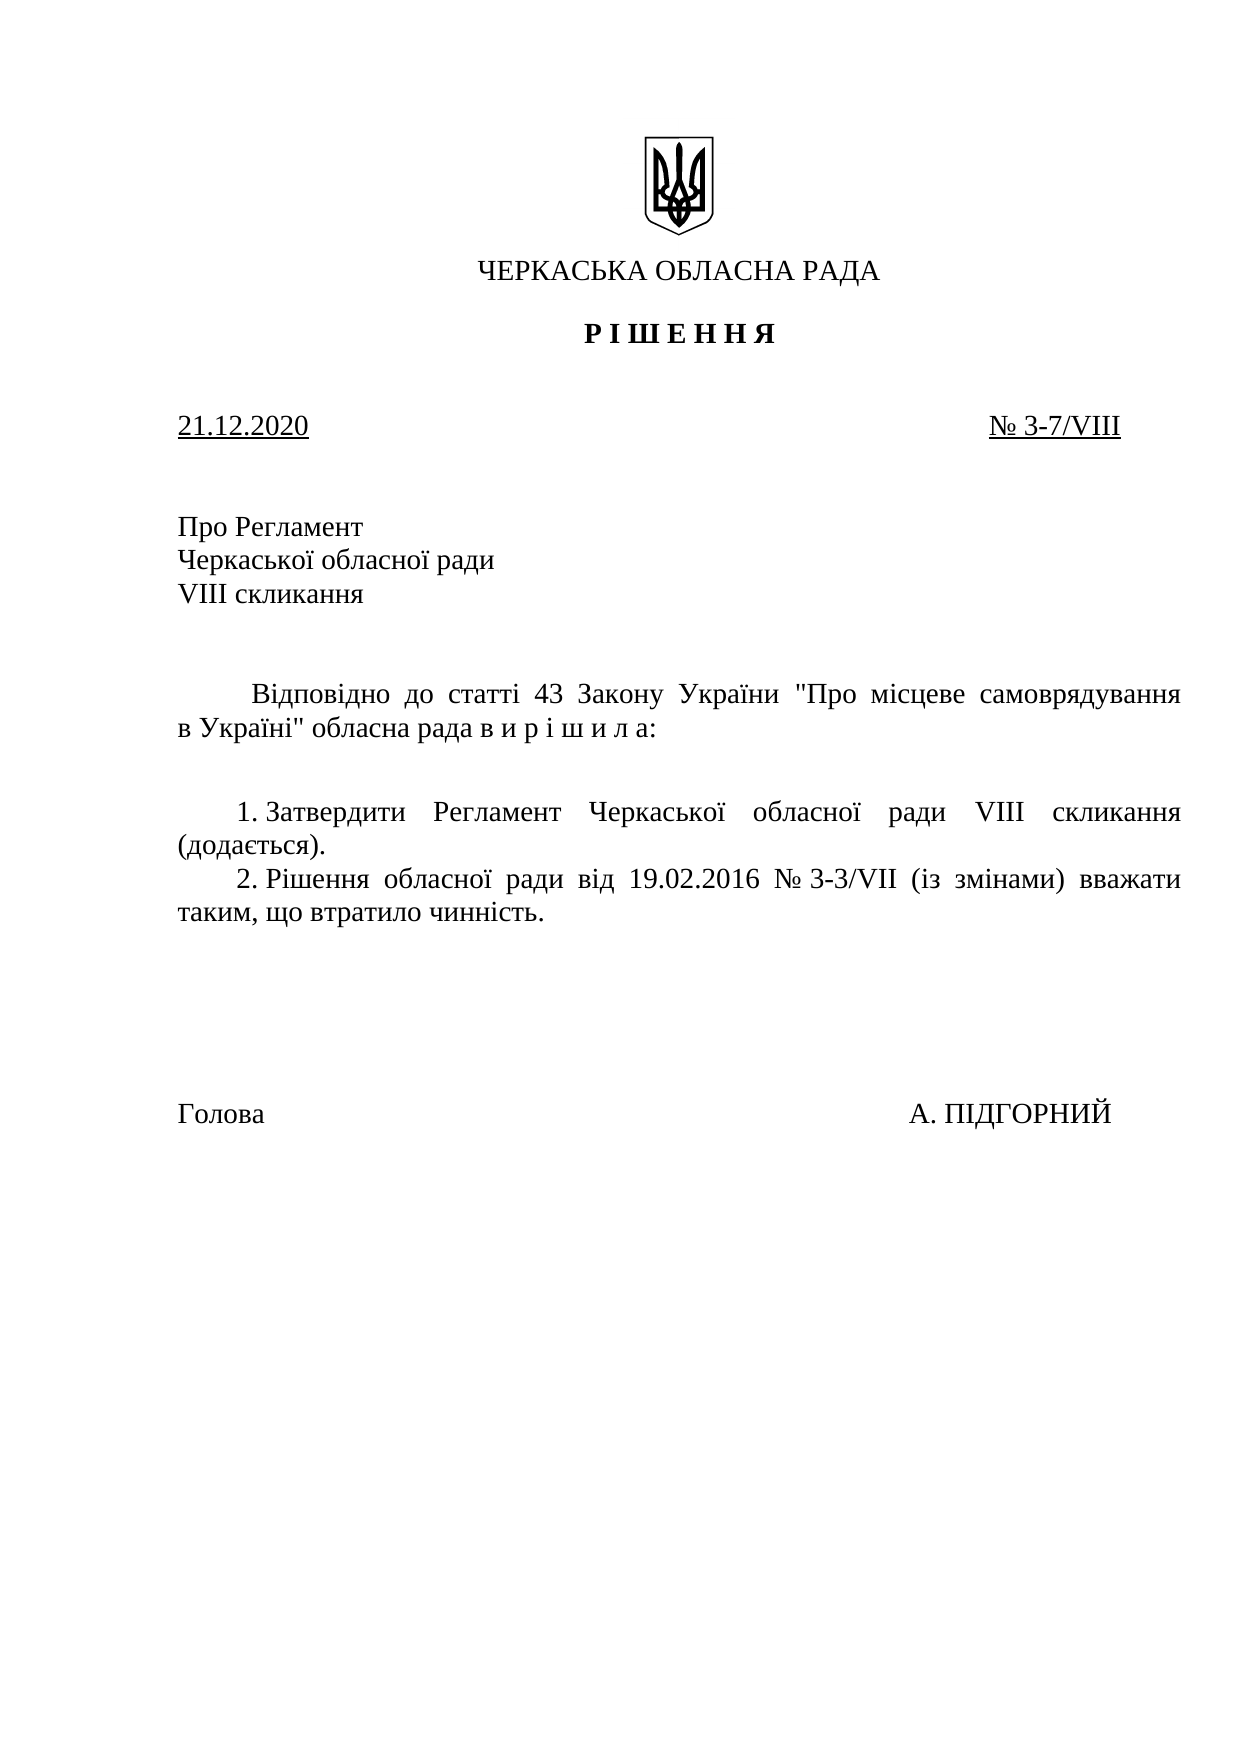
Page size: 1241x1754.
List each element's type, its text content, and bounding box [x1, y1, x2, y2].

text Голова А. ПІДГОРНИЙ [177, 1096, 1181, 1129]
text VIII скликання [177, 576, 1181, 609]
picture [622, 118, 736, 254]
text Черкаської обласної ради [177, 542, 1181, 576]
text Відповідно до статті 43 Закону України "Про місцеве самоврядування в Україні" обласна рада в и р і ш и л а: [177, 677, 1181, 744]
text Р І Ш Е Н Н Я [177, 316, 1181, 350]
text 2. Рішення обласної ради від 19.02.2016 № 3-3/VII (із змінами) вважати таким, що втратило чинність. [177, 861, 1181, 928]
text Про Регламент [177, 509, 1181, 542]
text 21.12.2020 № 3-7/VIII [177, 408, 1181, 442]
text ЧЕРКАСЬКА ОБЛАСНА РАДА [177, 253, 1181, 287]
text 1. Затвердити Регламент Черкаської обласної ради VIII скликання (додається). [177, 794, 1181, 861]
